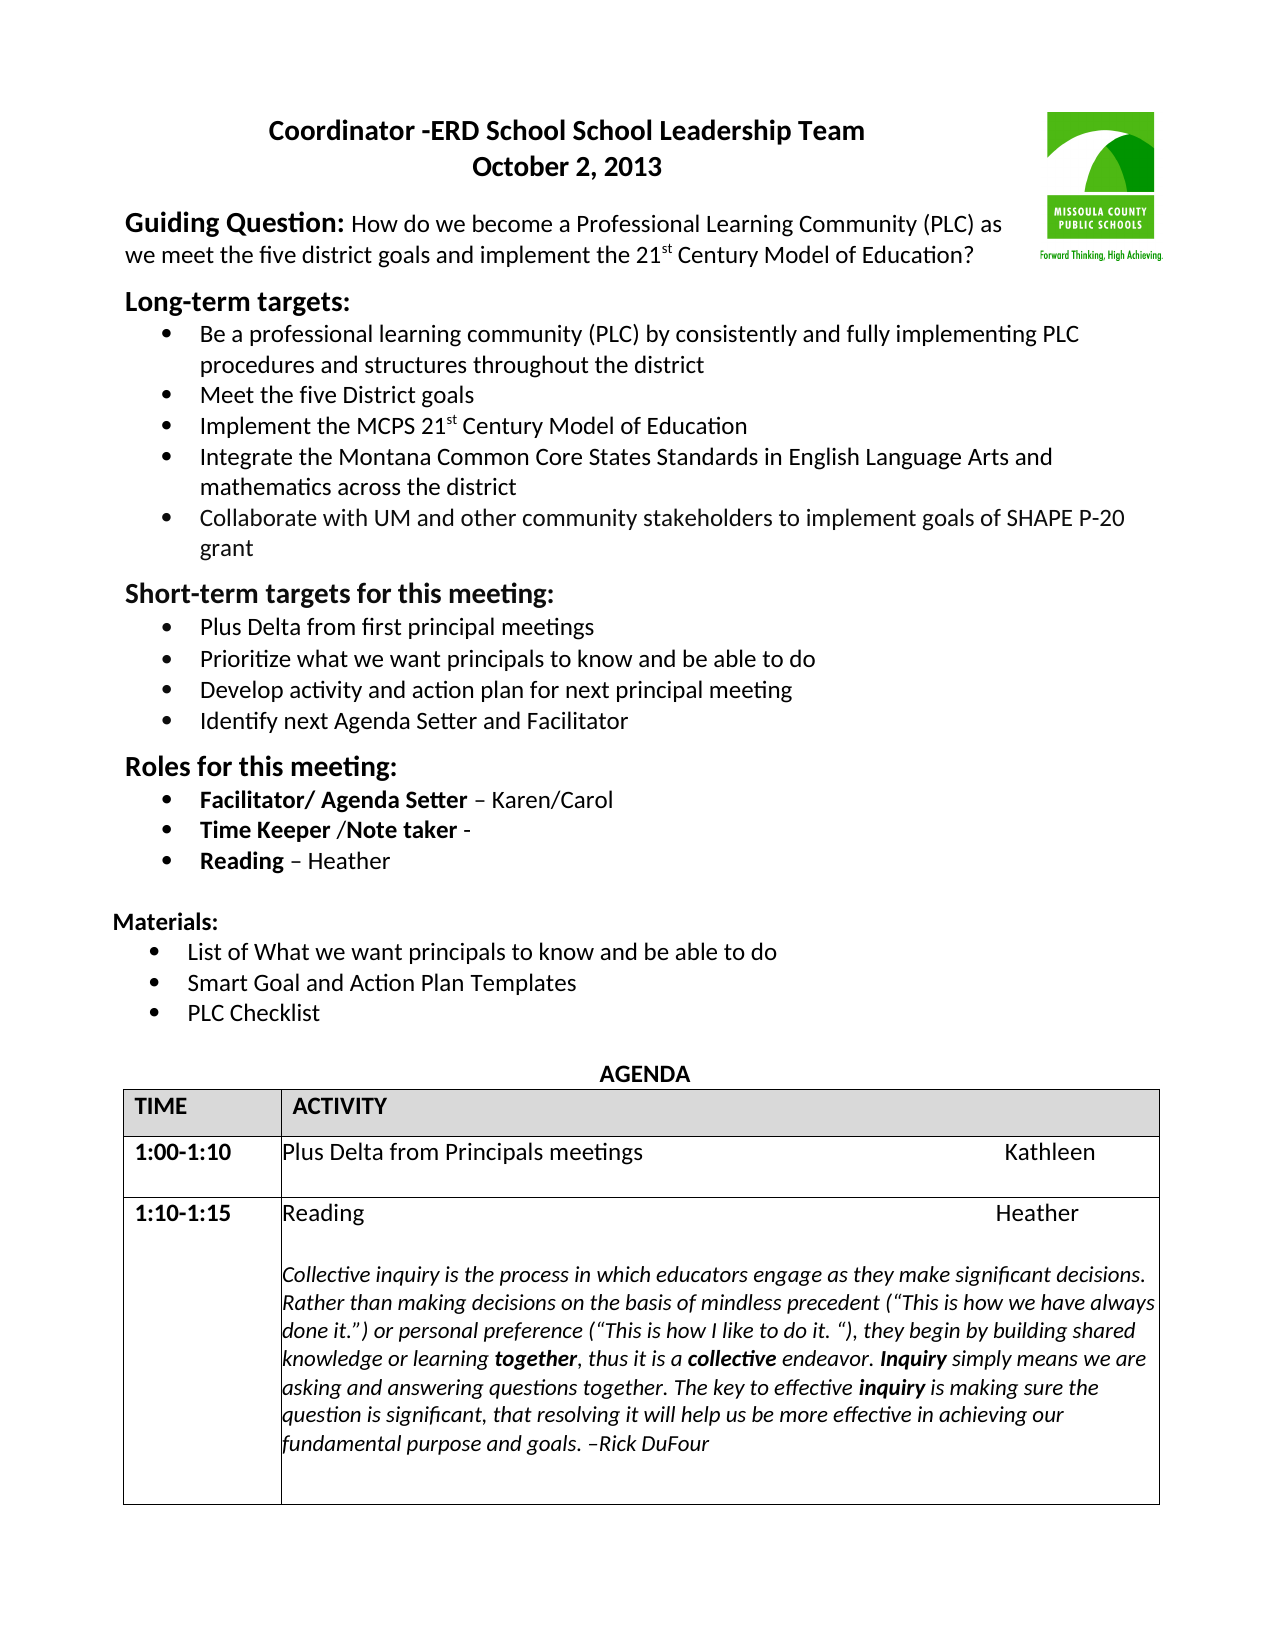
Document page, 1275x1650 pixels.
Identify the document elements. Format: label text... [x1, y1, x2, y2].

table_cell 1:00-1:10 [124, 1137, 281, 1197]
list Meet the five District goals [162, 379, 1164, 410]
text October 2, 2013 [112, 148, 1040, 184]
list Be a professional learning community (PLC) by consistently and fully implementing PLC procedures and structures throughout the district [162, 318, 1164, 379]
list PLC Checklist [150, 997, 1164, 1028]
text Materials: [112, 906, 1164, 936]
table_header TIME [124, 1090, 281, 1136]
text Guiding Question: How do we become a Professional Learning Community (PLC) as we meet the five district goals and implement the 21st Century Model of Education? [125, 204, 1164, 270]
list Implement the MCPS 21st Century Model of Education [162, 410, 1164, 441]
table_cell Plus Delta from Principals meetings Kathleen [282, 1137, 1159, 1197]
picture [1040, 112, 1163, 261]
table_header ACTIVITY [282, 1090, 1159, 1136]
text AGENDA [125, 1058, 1164, 1089]
list Collaborate with UM and other community stakeholders to implement goals of SHAPE P-20 grant [162, 502, 1164, 563]
list Smart Goal and Action Plan Templates [150, 967, 1164, 997]
table_cell 1:10-1:15 [124, 1198, 281, 1504]
list Facilitator/ Agenda Setter – Karen/Carol [162, 784, 1164, 814]
list List of What we want principals to know and be able to do [150, 936, 1164, 967]
table_cell Reading Heather Collective inquiry is the process in which educators engage as they make significant decisions. Rather than making decisions on the basis of mindless precedent (“This is how we have always done it.”) or personal preference (“This is how I like to do it. “), they begin by building shared knowledge or learning together, thus it is a collective endeavor. Inquiry simply means we are asking and answering questions together. The key to effective inquiry is making sure the question is significant, that resolving it will help us be more effective in achieving our fundamental purpose and goals. –Rick DuFour [282, 1198, 1159, 1504]
text Long-term targets: [125, 283, 1164, 318]
list Prioritize what we want principals to know and be able to do [162, 643, 1164, 674]
text Short-term targets for this meeting: [125, 575, 1164, 611]
list Reading – Heather [162, 845, 1164, 875]
list Plus Delta from first principal meetings [162, 611, 1164, 643]
list Identify next Agenda Setter and Facilitator [162, 705, 1164, 735]
text Coordinator -ERD School School Leadership Team [112, 112, 1040, 148]
text Roles for this meeting: [125, 748, 1164, 784]
list Integrate the Montana Common Core States Standards in English Language Arts and mathematics across the district [162, 441, 1164, 502]
list Develop activity and action plan for next principal meeting [162, 674, 1164, 705]
list Time Keeper /Note taker - [162, 814, 1164, 845]
